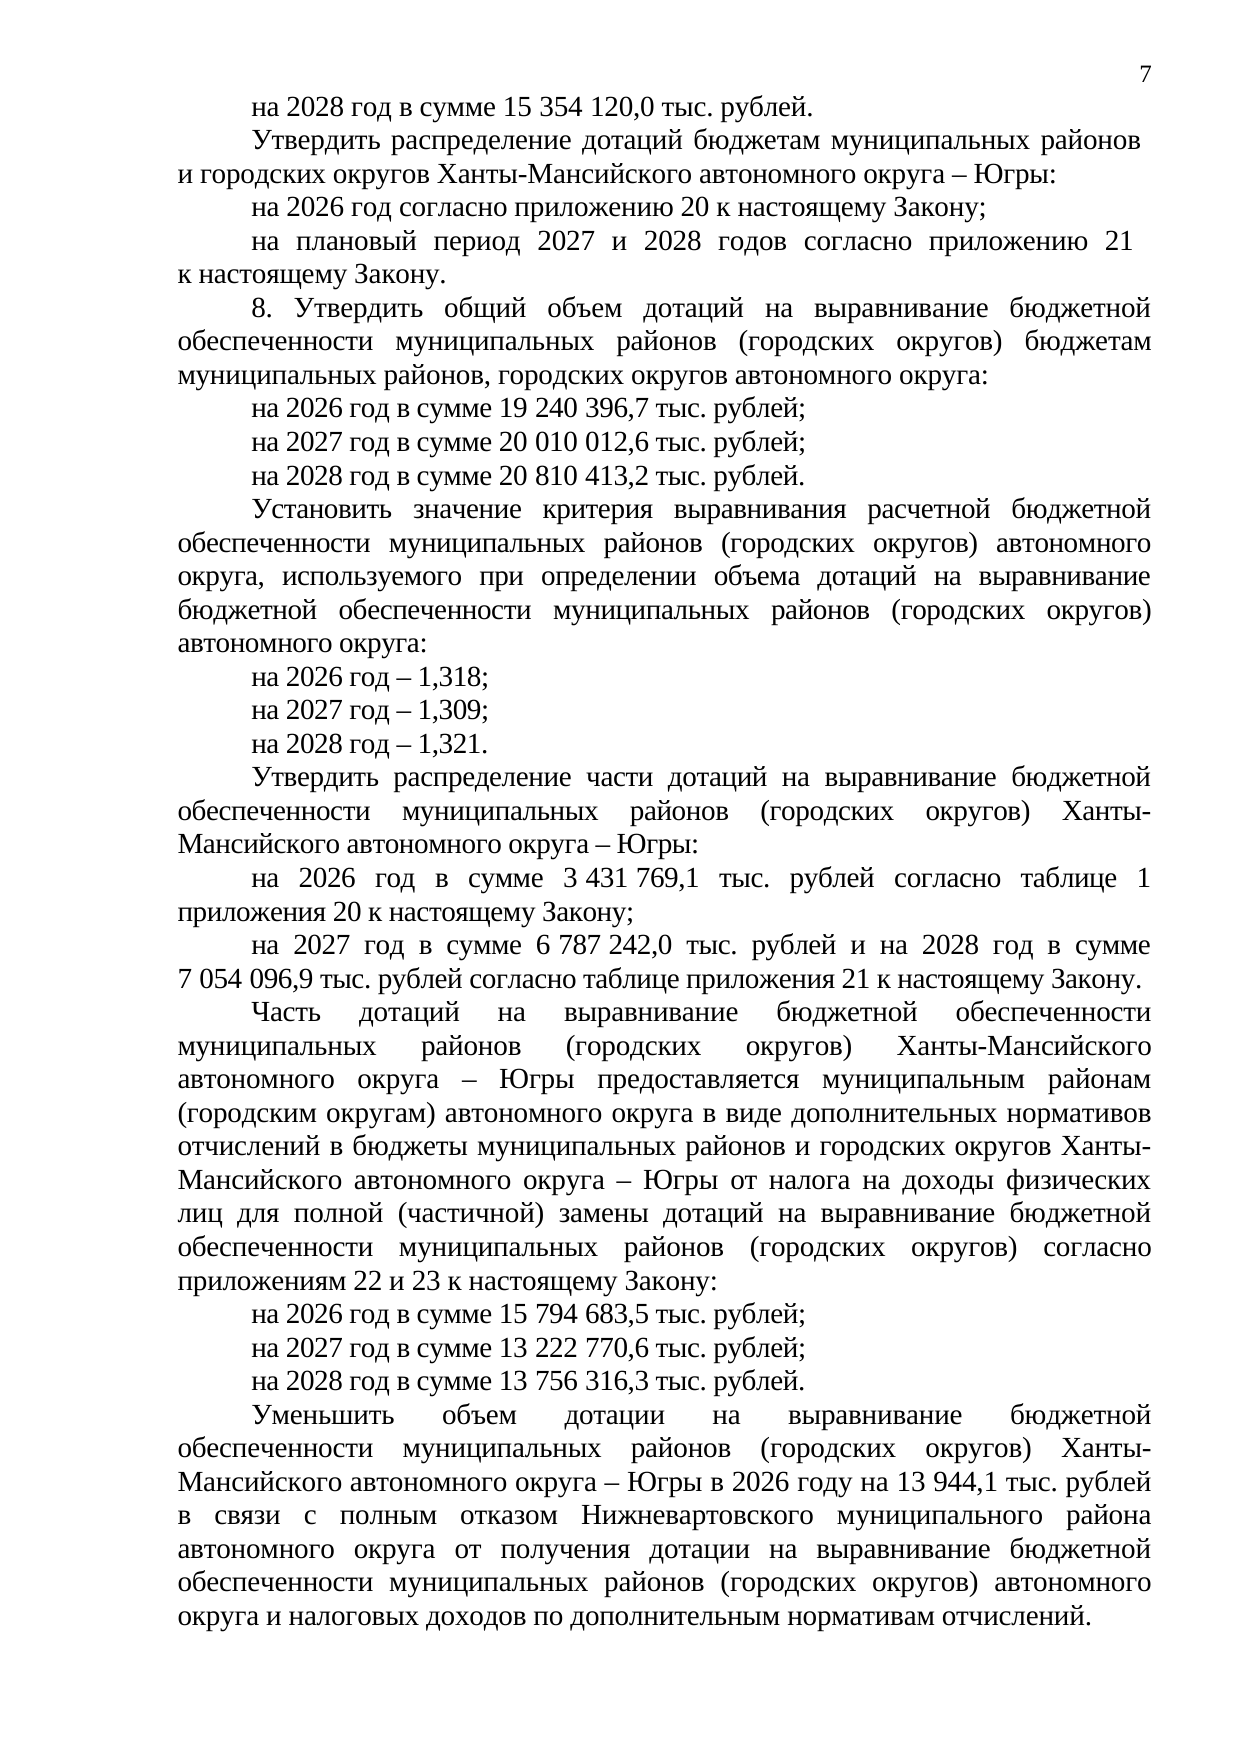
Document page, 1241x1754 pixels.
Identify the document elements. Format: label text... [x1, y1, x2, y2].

text на 2027 год в сумме 6 787 242,0 тыс. рублей и на 2028 год в сумме 7 054 096,9 тыс. рублей согласно таблице приложения 21 к настоящему Закону. [177, 927, 1152, 994]
list 8. Утвердить общий объем дотаций на выравнивание бюджетной обеспеченности муниципальных районов (городских округов) бюджетам муниципальных районов, городских округов автономного округа: [177, 290, 1152, 391]
text на 2028 год в сумме 13 756 316,3 тыс. рублей. [177, 1363, 1152, 1397]
text Часть дотаций на выравнивание бюджетной обеспеченности муниципальных районов (городских округов) Ханты-Мансийского автономного округа – Югры предоставляется муниципальным районам (городским округам) автономного округа в виде дополнительных нормативов отчислений в бюджеты муниципальных районов и городских округов Ханты-Мансийского автономного округа – Югры от налога на доходы физических лиц для полной (частичной) замены дотаций на выравнивание бюджетной обеспеченности муниципальных районов (городских округов) согласно приложениям 22 и 23 к настоящему Закону: [177, 994, 1152, 1296]
text на 2027 год в сумме 13 222 770,6 тыс. рублей; [177, 1330, 1152, 1363]
list на 2026 год в сумме 19 240 396,7 тыс. рублей; [251, 391, 1152, 424]
text на 2026 год – 1,318; [177, 659, 1152, 692]
list на 2027 год в сумме 20 010 012,6 тыс. рублей; [251, 424, 1152, 458]
list на 2028 год в сумме 20 810 413,2 тыс. рублей. [251, 458, 1152, 491]
list Уменьшить объем дотации на выравнивание бюджетной обеспеченности муниципальных районов (городских округов) Ханты-Мансийского автономного округа – Югры в 2026 году на 13 944,1 тыс. рублей в связи с полным отказом Нижневартовского муниципального района автономного округа от получения дотации на выравнивание бюджетной обеспеченности муниципальных районов (городских округов) автономного округа и налоговых доходов по дополнительным нормативам отчислений. [177, 1397, 1152, 1632]
text на 2027 год – 1,309; [177, 692, 1152, 726]
text Утвердить распределение дотаций бюджетам муниципальных районов и городских округов Ханты-Мансийского автономного округа – Югры: [177, 122, 1152, 189]
text на 2028 год – 1,321. [177, 726, 1152, 759]
text на 2026 год в сумме 15 794 683,5 тыс. рублей; [177, 1296, 1152, 1330]
text на 2026 год в сумме 3 431 769,1 тыс. рублей согласно таблице 1 приложения 20 к настоящему Закону; [177, 860, 1152, 927]
text Установить значение критерия выравнивания расчетной бюджетной обеспеченности муниципальных районов (городских округов) автономного округа, используемого при определении объема дотаций на выравнивание бюджетной обеспеченности муниципальных районов (городских округов) автономного округа: [177, 491, 1152, 659]
list на 2028 год в сумме 15 354 120,0 тыс. рублей. [251, 89, 1152, 122]
list на плановый период 2027 и 2028 годов согласно приложению 21 к настоящему Закону. [177, 223, 1152, 290]
list на 2026 год согласно приложению 20 к настоящему Закону; [251, 189, 1152, 223]
text Утвердить распределение части дотаций на выравнивание бюджетной обеспеченности муниципальных районов (городских округов) Ханты-Мансийского автономного округа – Югры: [177, 759, 1152, 860]
